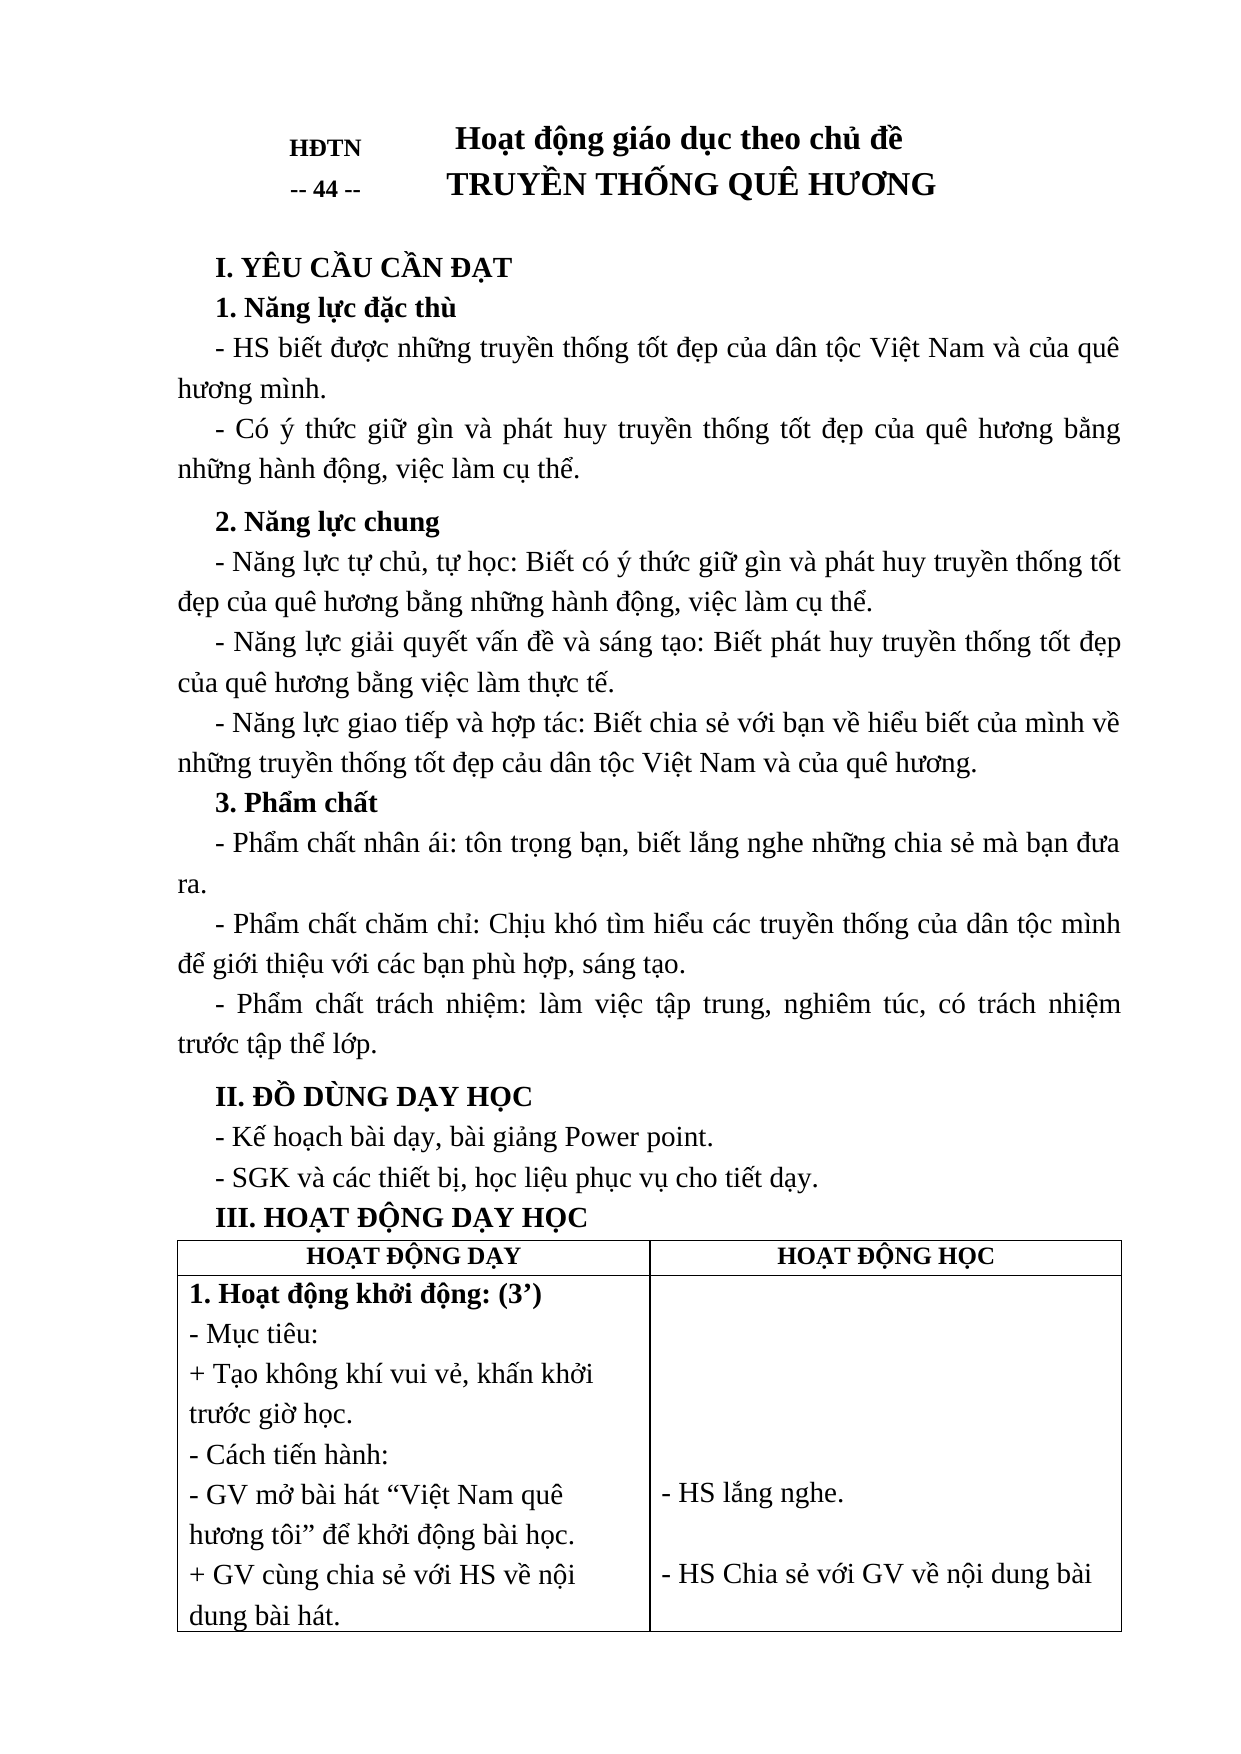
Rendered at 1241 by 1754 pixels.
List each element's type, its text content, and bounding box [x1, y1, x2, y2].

text - Phẩm chất nhân ái: tôn trọng bạn, biết lắng nghe những chia sẻ mà bạn đưa ra. [177, 826, 1122, 899]
text - Phẩm chất chăm chỉ: Chịu khó tìm hiểu các truyền thống của dân tộc mình để giới thiệu với các bạn phù hợp, sáng tạo. [177, 906, 1122, 980]
text TRUYỀN THỐNG QUÊ HƯƠNG [177, 164, 1122, 202]
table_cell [178, 1276, 649, 1631]
text - Có ý thức giữ gìn và phát huy truyền thống tốt đẹp của quê hương bằng những hành động, việc làm cụ thể. [177, 411, 1122, 485]
text - Phẩm chất trách nhiệm: làm việc tập trung, nghiêm túc, có trách nhiệm trước tập thể lớp. [177, 986, 1122, 1060]
text II. ĐỒ DÙNG DẠY HỌC [177, 1079, 1122, 1113]
table_header HOẠT ĐỘNG DẠY [178, 1241, 649, 1275]
table_header HOẠT ĐỘNG HỌC [651, 1241, 1121, 1275]
text III. HOẠT ĐỘNG DẠY HỌC [177, 1200, 1122, 1233]
text - Năng lực tự chủ, tự học: Biết có ý thức giữ gìn và phát huy truyền thống tốt đẹp của quê hương bằng những hành động, việc làm cụ thể. [177, 544, 1122, 618]
text - Kế hoạch bài dạy, bài giảng Power point. [177, 1119, 1122, 1153]
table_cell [651, 1276, 1121, 1631]
text Hoạt động giáo dục theo chủ đề [177, 118, 1122, 156]
text 3. Phẩm chất [177, 785, 1122, 819]
text - Năng lực giải quyết vấn đề và sáng tạo: Biết phát huy truyền thống tốt đẹp của quê hương bằng việc làm thực tế. [177, 624, 1122, 698]
text - HS biết được những truyền thống tốt đẹp của dân tộc Việt Nam và của quê hương mình. [177, 331, 1122, 404]
text I. YÊU CẦU CẦN ĐẠT [177, 250, 1122, 284]
text 1. Năng lực đặc thù [177, 290, 1122, 324]
text - SGK và các thiết bị, học liệu phục vụ cho tiết dạy. [177, 1160, 1122, 1193]
text - Năng lực giao tiếp và hợp tác: Biết chia sẻ với bạn về hiểu biết của mình về những truyền thống tốt đẹp cảu dân tộc Việt Nam và của quê hương. [177, 705, 1122, 779]
text 2. Năng lực chung [177, 504, 1122, 537]
